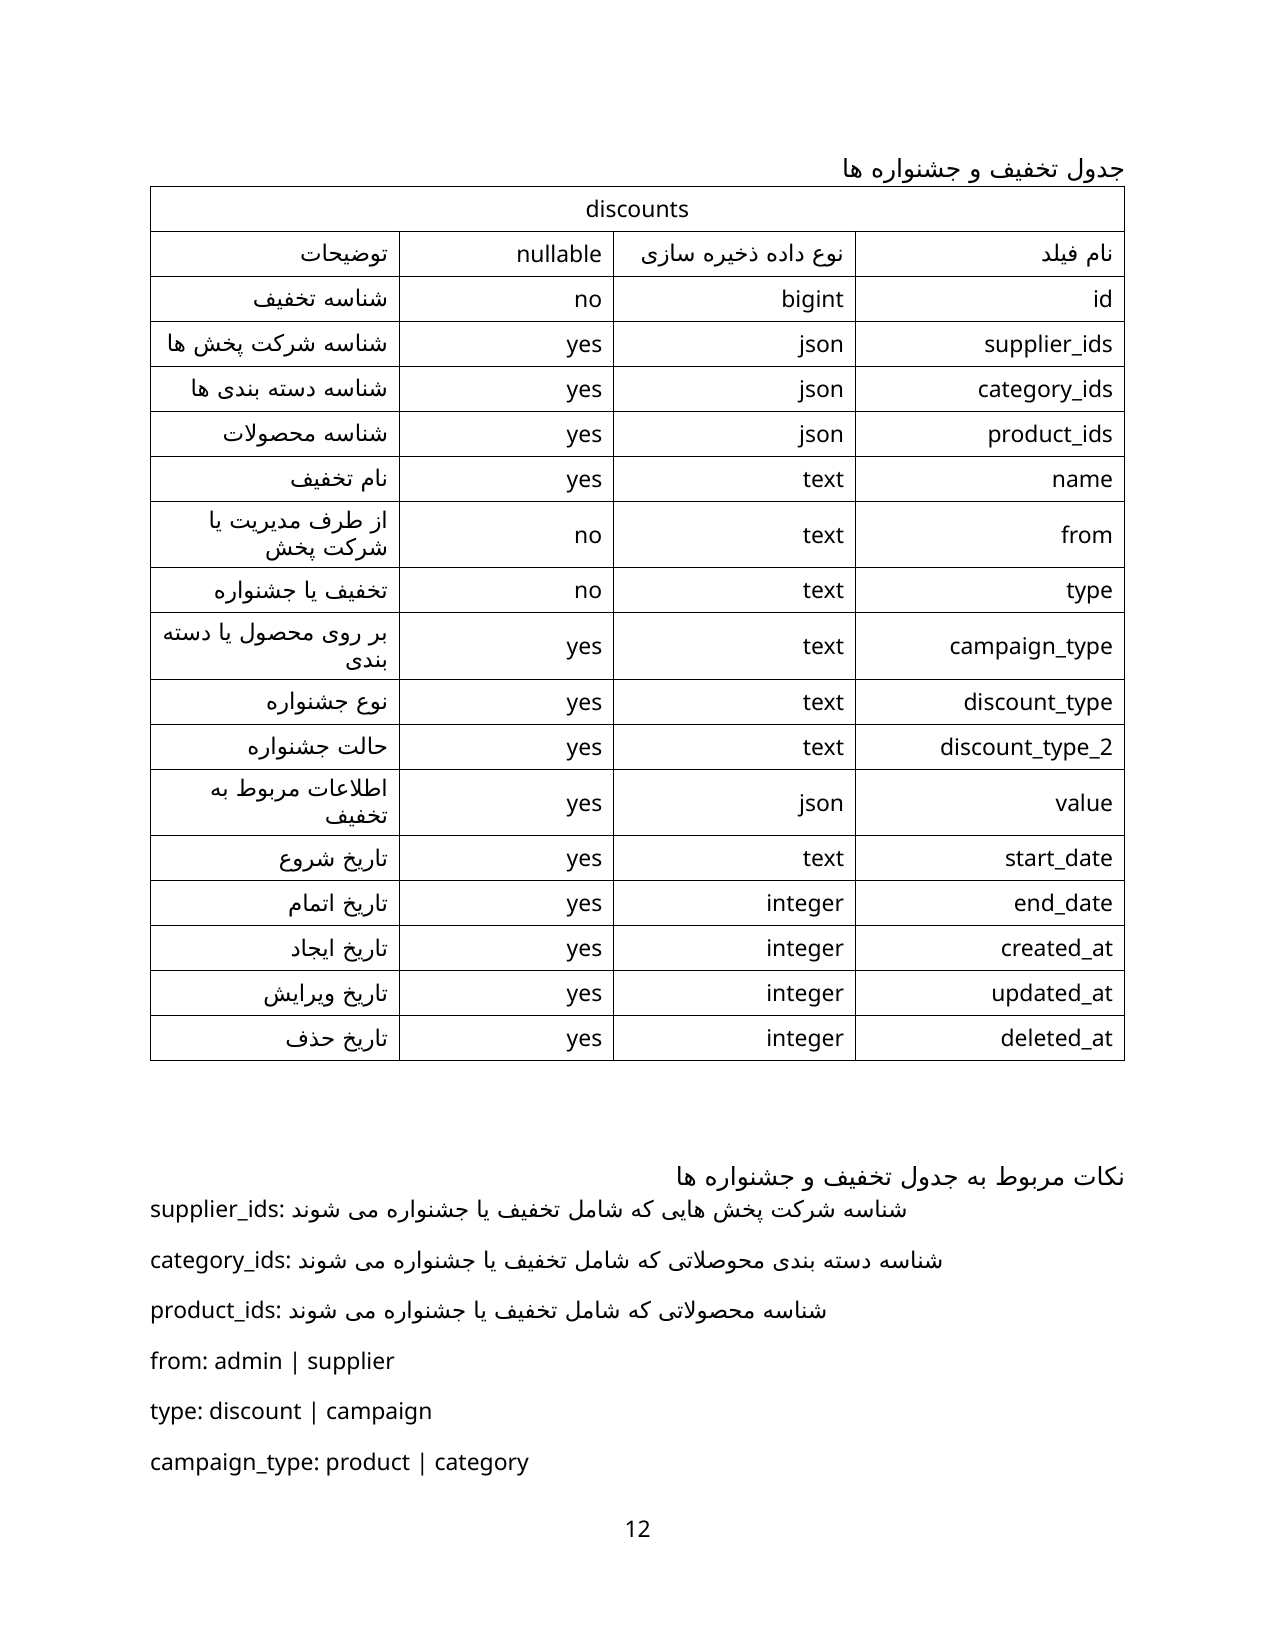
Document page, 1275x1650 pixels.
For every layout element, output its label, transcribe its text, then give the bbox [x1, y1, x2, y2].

table_cell type [856, 568, 1124, 612]
table_cell yes [400, 770, 613, 835]
table_cell integer [614, 1016, 855, 1060]
table_cell deleted_at [856, 1016, 1124, 1060]
table_cell discount_type [856, 680, 1124, 723]
table_cell yes [400, 412, 613, 456]
table_cell اطلاعات مربوط به تخفیف [151, 770, 399, 835]
table_cell integer [614, 971, 855, 1015]
table_cell text [614, 725, 855, 768]
table_cell text [614, 680, 855, 723]
table_cell تاریخ ویرایش [151, 971, 399, 1015]
table_cell شناسه تخفیف [151, 277, 399, 321]
table_cell تاریخ اتمام [151, 881, 399, 925]
table_cell no [400, 502, 613, 567]
table_cell شناسه دسته بندی ها [151, 367, 399, 411]
subtitle نکات مربوط به جدول تخفیف و جشنواره ها [150, 1162, 1125, 1191]
table_cell نام تخفیف [151, 457, 399, 501]
table_cell تاریخ حذف [151, 1016, 399, 1060]
table_cell json [614, 412, 855, 456]
text supplier_ids: شناسه شرکت پخش هایی که شامل تخفیف یا جشنواره می شوند [150, 1193, 1125, 1224]
table_cell yes [400, 1016, 613, 1060]
table_header discounts [151, 187, 1124, 231]
table_cell text [614, 568, 855, 612]
table_cell product_ids [856, 412, 1124, 456]
table_cell start_date [856, 836, 1124, 880]
table_cell updated_at [856, 971, 1124, 1015]
table_cell شناسه شرکت پخش ها [151, 322, 399, 366]
table_cell created_at [856, 926, 1124, 970]
table_cell yes [400, 836, 613, 880]
table_cell nullable [400, 232, 613, 276]
table_cell integer [614, 881, 855, 925]
table_cell تاریخ شروع [151, 836, 399, 880]
table_cell campaign_type [856, 613, 1124, 678]
table_cell نام فیلد [856, 232, 1124, 276]
table_cell yes [400, 926, 613, 970]
table_cell yes [400, 725, 613, 768]
text product_ids: شناسه محصولاتی که شامل تخفیف یا جشنواره می شوند [150, 1294, 1125, 1325]
table_cell no [400, 568, 613, 612]
table_cell text [614, 502, 855, 567]
table_cell بر روی محصول یا دسته بندی [151, 613, 399, 678]
table_cell integer [614, 926, 855, 970]
text type: discount | campaign [150, 1395, 1125, 1426]
table_cell yes [400, 322, 613, 366]
table_cell yes [400, 881, 613, 925]
table_cell end_date [856, 881, 1124, 925]
table_cell از طرف مدیریت یا شرکت پخش [151, 502, 399, 567]
table_cell no [400, 277, 613, 321]
text category_ids: شناسه دسته بندی محوصلاتی که شامل تخفیف یا جشنواره می شوند [150, 1244, 1125, 1275]
text from: admin | supplier [150, 1344, 1125, 1376]
table_cell json [614, 367, 855, 411]
table_cell شناسه محصولات [151, 412, 399, 456]
table_cell discount_type_2 [856, 725, 1124, 768]
table_cell json [614, 770, 855, 835]
subtitle جدول تخفیف و جشنواره ها [150, 154, 1125, 183]
table_cell نوع جشنواره [151, 680, 399, 723]
table_cell value [856, 770, 1124, 835]
table_cell from [856, 502, 1124, 567]
table_cell yes [400, 613, 613, 678]
table_cell تخفیف یا جشنواره [151, 568, 399, 612]
table_cell json [614, 322, 855, 366]
table_cell yes [400, 680, 613, 723]
table_cell bigint [614, 277, 855, 321]
table_cell توضیحات [151, 232, 399, 276]
table_cell text [614, 613, 855, 678]
table_cell نوع داده ذخیره سازی [614, 232, 855, 276]
table_cell تاریخ ایجاد [151, 926, 399, 970]
table_cell id [856, 277, 1124, 321]
table_cell yes [400, 367, 613, 411]
text campaign_type: product | category [150, 1445, 1125, 1477]
table_cell text [614, 836, 855, 880]
table_cell yes [400, 971, 613, 1015]
table_cell category_ids [856, 367, 1124, 411]
table_cell supplier_ids [856, 322, 1124, 366]
table_cell yes [400, 457, 613, 501]
table_cell حالت جشنواره [151, 725, 399, 768]
table_cell name [856, 457, 1124, 501]
table_cell text [614, 457, 855, 501]
